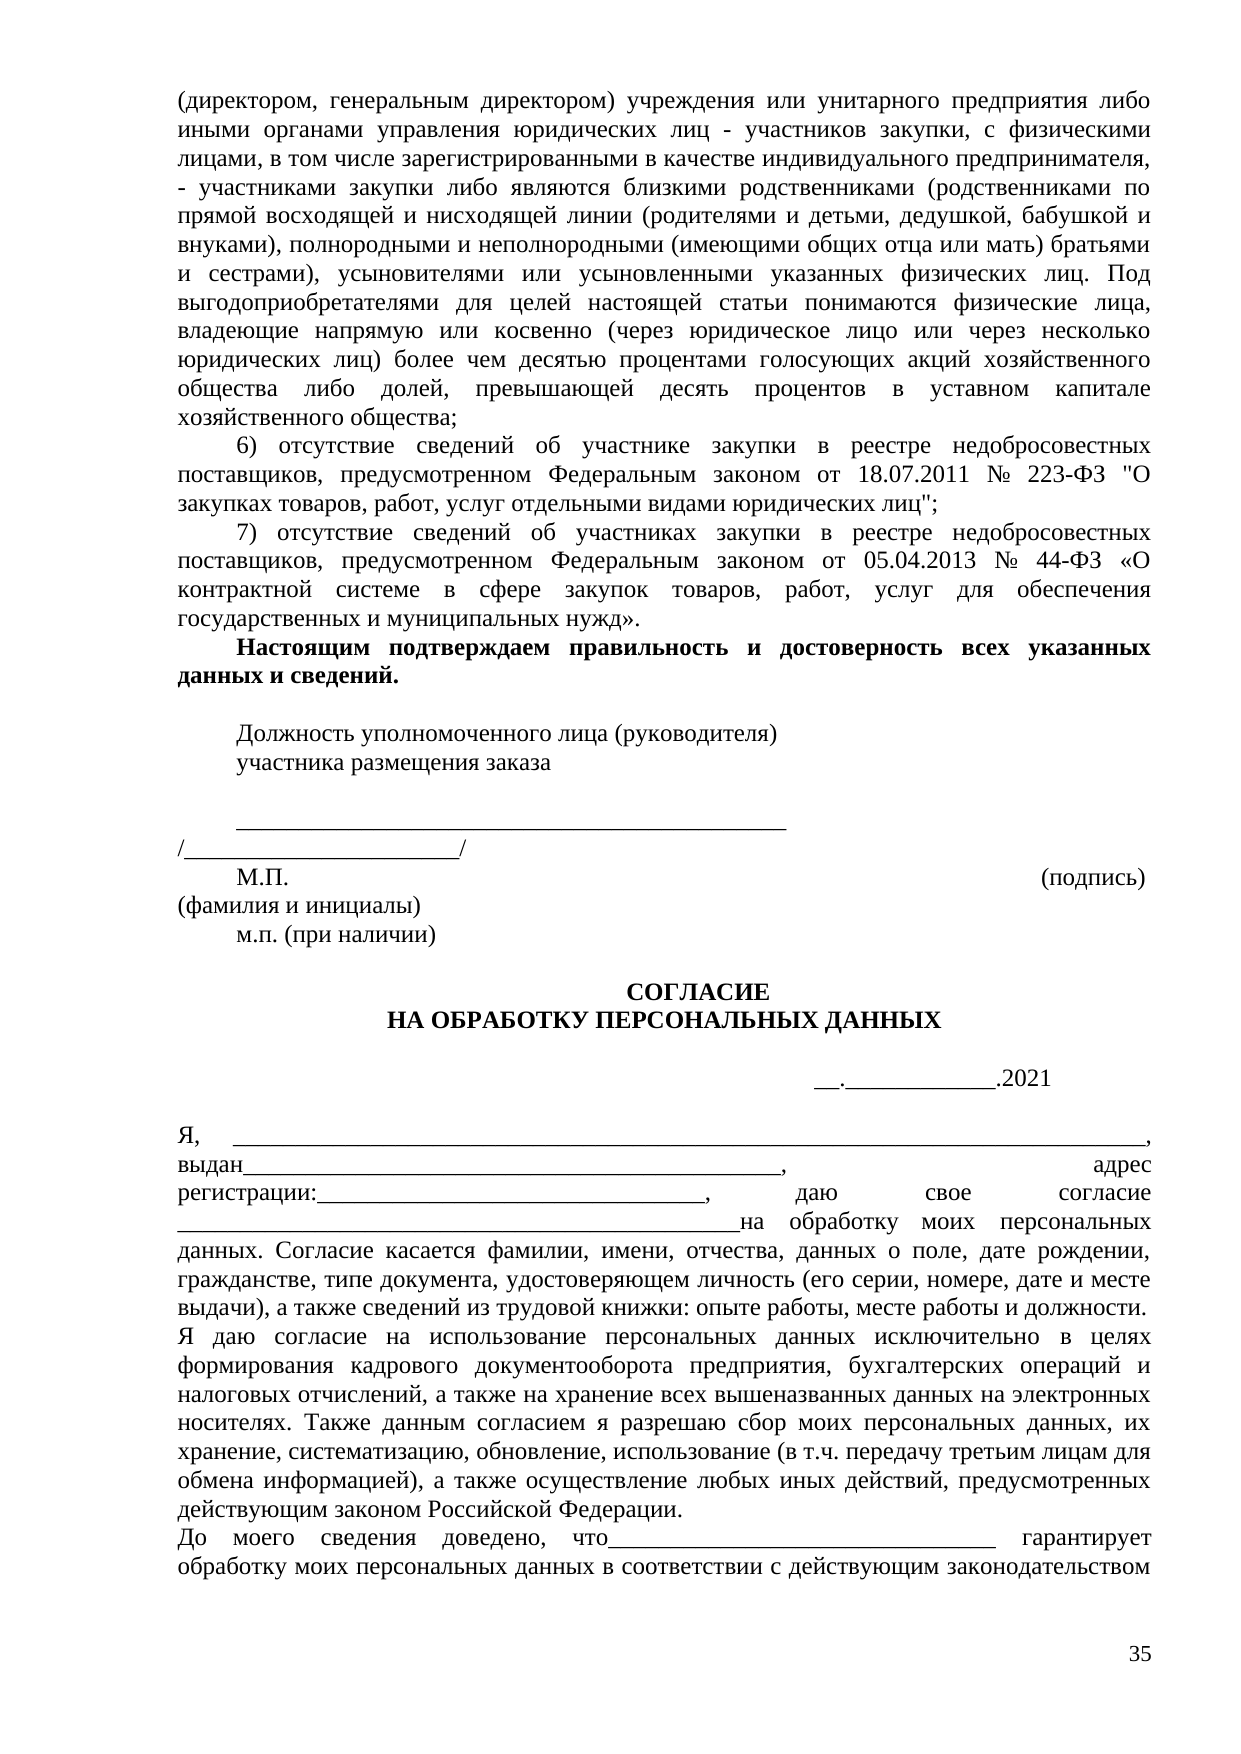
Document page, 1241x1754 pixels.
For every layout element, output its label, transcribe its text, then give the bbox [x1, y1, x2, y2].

text Должность уполномоченного лица (руководителя) [177, 718, 1152, 747]
text СОГЛАСИЕ НА ОБРАБОТКУ ПЕРСОНАЛЬНЫХ ДАННЫХ [177, 977, 1152, 1034]
text 7) отсутствие сведений об участниках закупки в реестре недобросовестных поставщиков, предусмотренном Федеральным законом от 05.04.2013 № 44-ФЗ «О контрактной системе в сфере закупок товаров, работ, услуг для обеспечения государственных и муниципальных нужд». [177, 517, 1152, 632]
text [177, 86, 1152, 431]
text Я, _________________________________________________________________________, выдан___________________________________________, адрес регистрации:_______________________________, даю свое согласие _____________________________________________на обработку моих персональных данных. Согласие касается фамилии, имени, отчества, данных о поле, дате рождении, гражданстве, типе документа, удостоверяющем личность (его серии, номере, дате и месте выдачи), а также сведений из трудовой книжки: опыте работы, месте работы и должности. [177, 1120, 1152, 1321]
text М.П. (подпись) (фамилия и инициалы) [177, 862, 1152, 919]
text Настоящим подтверждаем правильность и достоверность всех указанных данных и сведений. [177, 632, 1152, 689]
text ____________________________________________ /______________________/ [177, 804, 1152, 862]
text 6) отсутствие сведений об участнике закупки в реестре недобросовестных поставщиков, предусмотренном Федеральным законом от 18.07.2011 № 223-ФЗ "О закупках товаров, работ, услуг отдельными видами юридических лиц"; [177, 431, 1152, 517]
text м.п. (при наличии) [177, 919, 1152, 948]
text Я даю согласие на использование персональных данных исключительно в целях формирования кадрового документооборота предприятия, бухгалтерских операций и налоговых отчислений, а также на хранение всех вышеназванных данных на электронных носителях. Также данным согласием я разрешаю сбор моих персональных данных, их хранение, систематизацию, обновление, использование (в т.ч. передачу третьим лицам для обмена информацией), а также осуществление любых иных действий, предусмотренных действующим законом Российской Федерации. [177, 1321, 1152, 1522]
text участника размещения заказа [177, 747, 1152, 776]
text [177, 1522, 1152, 1580]
text __.____________.2021 [177, 1063, 1152, 1092]
